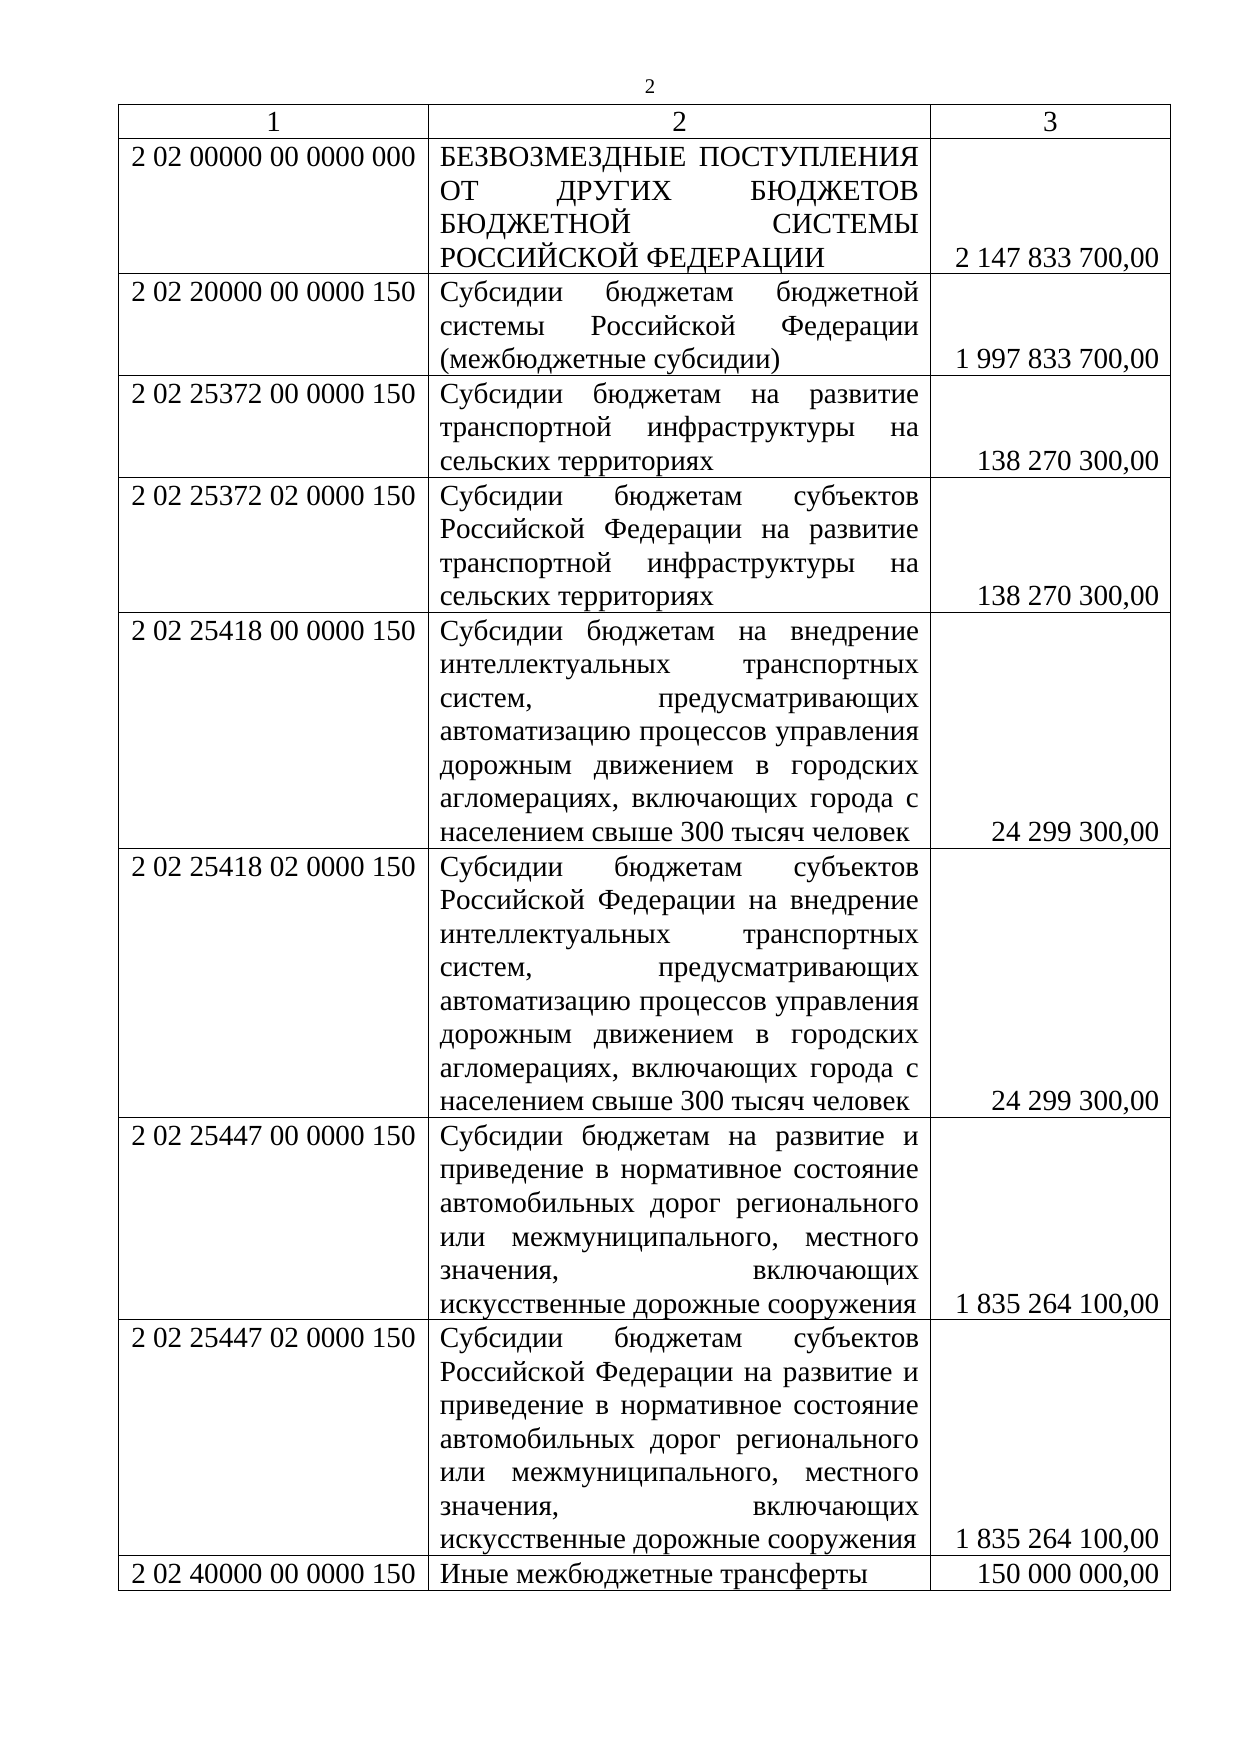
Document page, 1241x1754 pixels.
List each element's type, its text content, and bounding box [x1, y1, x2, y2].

table_header 2 [429, 105, 930, 138]
table_cell 2 02 25418 00 0000 150 [119, 613, 428, 848]
table_cell 138 270 300,00 [931, 376, 1170, 477]
table_cell Субсидии бюджетам субъектов Российской Федерации на развитие и приведение в нормативное состояние автомобильных дорог регионального или межмуниципального, местного значения, включающих искусственные дорожные сооружения [429, 1320, 930, 1555]
table_header 1 [119, 105, 428, 138]
table_cell Субсидии бюджетам субъектов Российской Федерации на внедрение интеллектуальных транспортных систем, предусматривающих автоматизацию процессов управления дорожным движением в городских агломерациях, включающих города с населением свыше 300 тысяч человек [429, 849, 930, 1117]
table_cell 1 997 833 700,00 [931, 274, 1170, 375]
table_cell 150 000 000,00 [931, 1556, 1170, 1590]
table_cell 2 02 25372 02 0000 150 [119, 478, 428, 612]
table_cell 24 299 300,00 [931, 849, 1170, 1117]
table_cell 1 835 264 100,00 [931, 1320, 1170, 1555]
table_cell Субсидии бюджетам бюджетной системы Российской Федерации (межбюджетные субсидии) [429, 274, 930, 375]
table_cell 2 02 40000 00 0000 150 [119, 1556, 428, 1590]
table_cell 2 02 25372 00 0000 150 [119, 376, 428, 477]
table_cell 2 02 20000 00 0000 150 [119, 274, 428, 375]
table_cell 2 02 00000 00 0000 000 [119, 139, 428, 273]
table_cell Субсидии бюджетам на внедрение интеллектуальных транспортных систем, предусматривающих автоматизацию процессов управления дорожным движением в городских агломерациях, включающих города с населением свыше 300 тысяч человек [429, 613, 930, 848]
table_header 3 [931, 105, 1170, 138]
table_cell 138 270 300,00 [931, 478, 1170, 612]
table_cell 24 299 300,00 [931, 613, 1170, 848]
table_cell БЕЗВОЗМЕЗДНЫЕ ПОСТУПЛЕНИЯ ОТ ДРУГИХ БЮДЖЕТОВ БЮДЖЕТНОЙ СИСТЕМЫ РОССИЙСКОЙ ФЕДЕРАЦИИ [429, 139, 930, 273]
table_cell 1 835 264 100,00 [931, 1118, 1170, 1319]
table_cell 2 147 833 700,00 [931, 139, 1170, 273]
table_cell 2 02 25447 02 0000 150 [119, 1320, 428, 1555]
table_cell 2 02 25447 00 0000 150 [119, 1118, 428, 1319]
table_cell 2 02 25418 02 0000 150 [119, 849, 428, 1117]
table_cell Субсидии бюджетам субъектов Российской Федерации на развитие транспортной инфраструктуры на сельских территориях [429, 478, 930, 612]
table_cell Субсидии бюджетам на развитие и приведение в нормативное состояние автомобильных дорог регионального или межмуниципального, местного значения, включающих искусственные дорожные сооружения [429, 1118, 930, 1319]
table_cell Иные межбюджетные трансферты [429, 1556, 930, 1590]
table_cell Субсидии бюджетам на развитие транспортной инфраструктуры на сельских территориях [429, 376, 930, 477]
